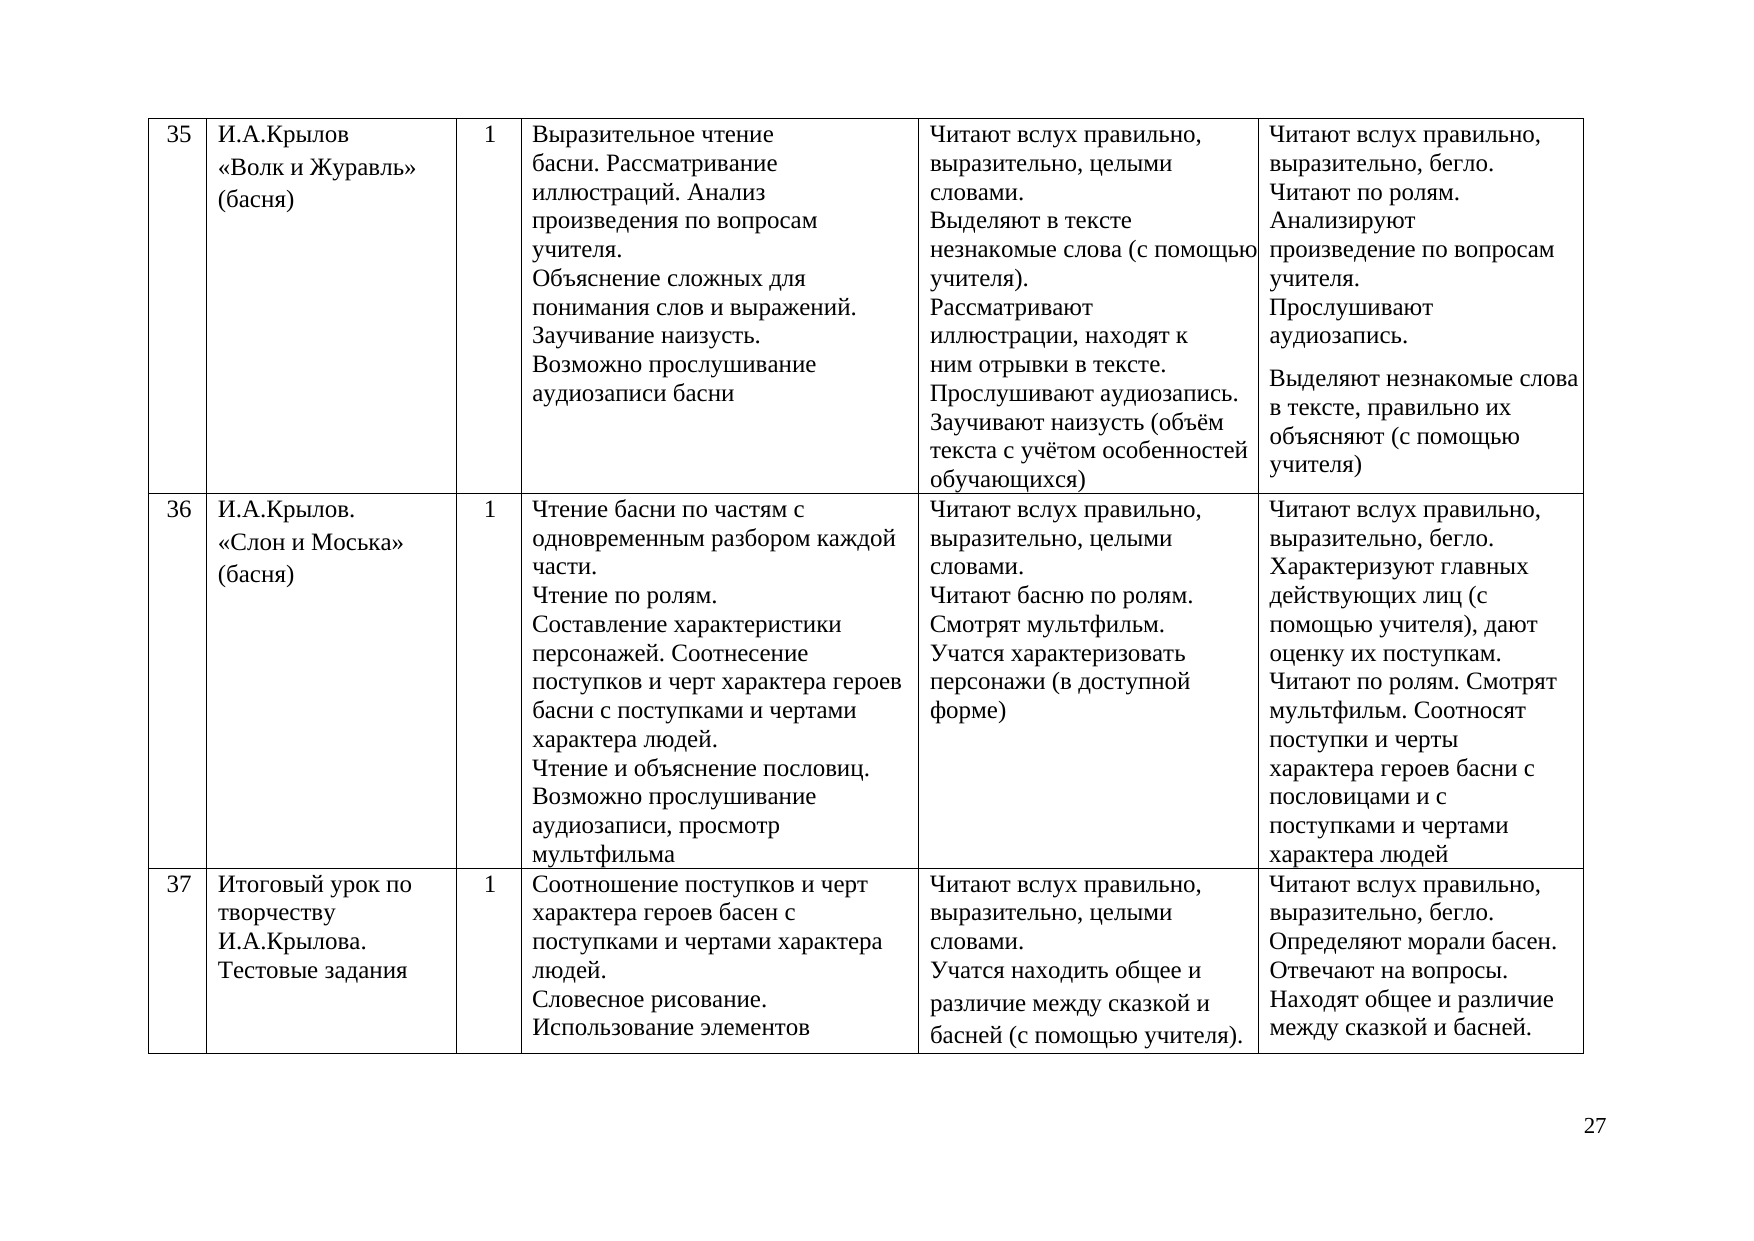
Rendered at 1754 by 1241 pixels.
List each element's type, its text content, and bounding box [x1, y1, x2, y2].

table_cell Чтение басни по частям с одновременным разбором каждой части. Чтение по ролям. Составление характеристики персонажей. Соотнесение поступков и черт характера героев басни с поступками и чертами характера людей. Чтение и объяснение пословиц. Возможно прослушивание аудиозаписи, просмотр мультфильма [522, 494, 918, 868]
table_cell 1 [457, 494, 521, 868]
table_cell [1259, 869, 1583, 1053]
table_header 1 [457, 119, 521, 493]
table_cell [522, 869, 918, 1053]
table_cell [207, 869, 456, 1053]
table_header Читают вслух правильно, выразительно, целыми словами. Выделяют в тексте незнакомые слова (с помощью учителя). Рассматривают иллюстрации, находят к ним отрывки в тексте. Прослушивают аудиозапись. Заучивают наизусть (объём текста с учётом особенностей обучающихся) [919, 119, 1258, 493]
table_cell 36 [149, 494, 206, 868]
table_cell 1 [457, 869, 521, 1053]
table_header Выразительное чтение басни. Рассматривание иллюстраций. Анализ произведения по вопросам учителя. Объяснение сложных для понимания слов и выражений. Заучивание наизусть. Возможно прослушивание аудиозаписи басни [522, 119, 918, 493]
table_header И.А.Крылов «Волк и Журавль» (басня) [207, 119, 456, 493]
table_cell Читают вслух правильно, выразительно, целыми словами. Читают басню по ролям. Смотрят мультфильм. Учатся характеризовать персонажи (в доступной форме) [919, 494, 1258, 868]
table_header 35 [149, 119, 206, 493]
table_header Читают вслух правильно, выразительно, бегло. Читают по ролям. Анализируют произведение по вопросам учителя. Прослушивают аудиозапись. Выделяют незнакомые слова в тексте, правильно их объясняют (с помощью учителя) [1259, 119, 1583, 493]
table_cell 37 [149, 869, 206, 1053]
table_cell И.А.Крылов. «Слон и Моська» (басня) [207, 494, 456, 868]
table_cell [919, 869, 1258, 1053]
table_cell Читают вслух правильно, выразительно, бегло. Характеризуют главных действующих лиц (с помощью учителя), дают оценку их поступкам. Читают по ролям. Смотрят мультфильм. Соотносят поступки и черты характера героев басни с пословицами и с поступками и чертами характера людей [1259, 494, 1583, 868]
